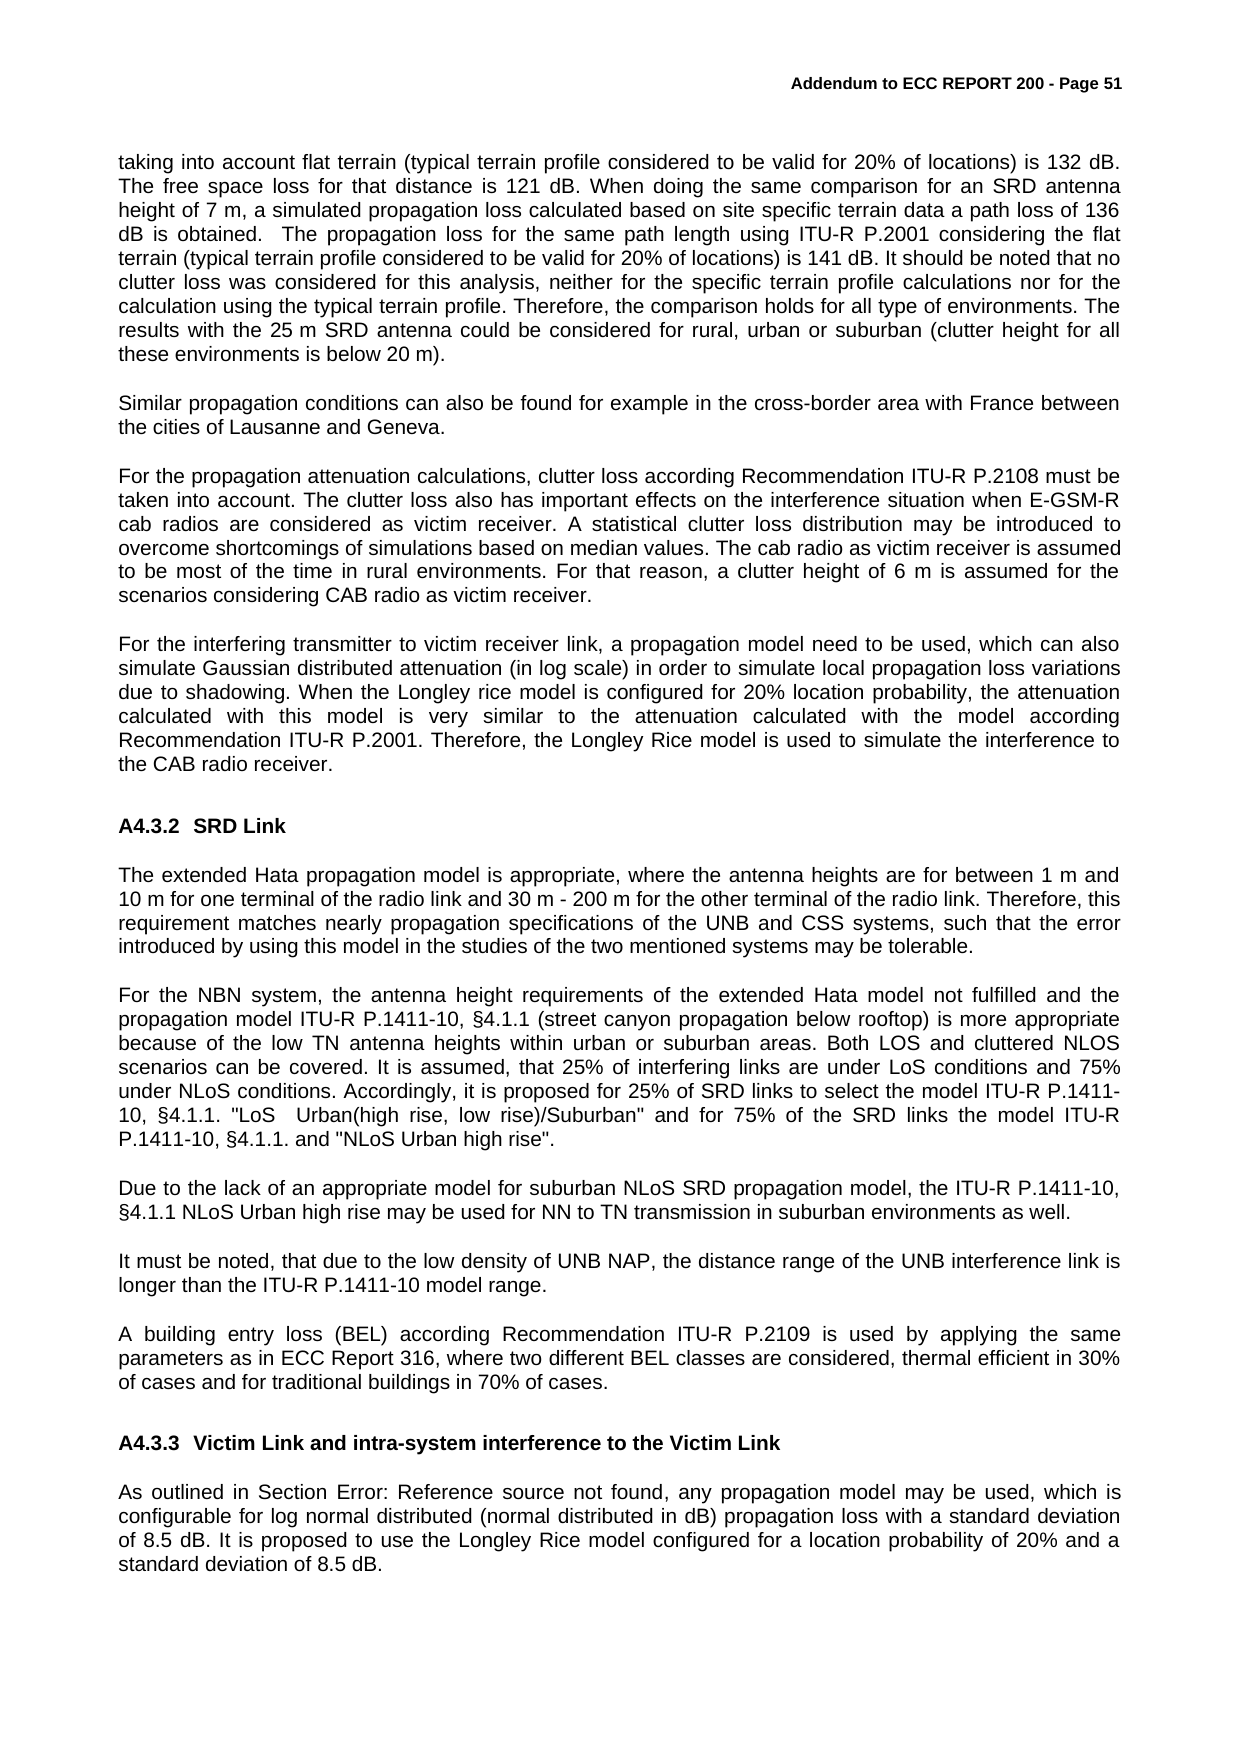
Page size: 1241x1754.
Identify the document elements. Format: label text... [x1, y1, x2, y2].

text A building entry loss (BEL) according Recommendation ITU-R P.2109 is used by applying the same parameters as in ECC Report 316, where two different BEL classes are considered, thermal efficient in 30% of cases and for traditional buildings in 70% of cases. [118, 1322, 1122, 1394]
text For the propagation attenuation calculations, clutter loss according Recommendation ITU-R P.2108 must be taken into account. The clutter loss also has important effects on the interference situation when E-GSM-R cab radios are considered as victim receiver. A statistical clutter loss distribution may be introduced to overcome shortcomings of simulations based on median values. The cab radio as victim receiver is assumed to be most of the time in rural environments. For that reason, a clutter height of 6 m is assumed for the scenarios considering CAB radio as victim receiver. [118, 463, 1122, 607]
text Similar propagation conditions can also be found for example in the cross-border area with France between the cities of Lausanne and Geneva. [118, 391, 1122, 438]
text For the NBN system, the antenna height requirements of the extended Hata model not fulfilled and the propagation model ITU-R P.1411-10, §4.1.1 (street canyon propagation below rooftop) is more appropriate because of the low TN antenna heights within urban or suburban areas. Both LOS and cluttered NLOS scenarios can be covered. It is assumed, that 25% of interfering links are under LoS conditions and 75% under NLoS conditions. Accordingly, it is proposed for 25% of SRD links to select the model ITU-R P.1411-10, §4.1.1. "LoS Urban(high rise, low rise)/Suburban" and for 75% of the SRD links the model ITU-R P.1411-10, §4.1.1. and "NLoS Urban high rise". [118, 983, 1122, 1151]
text Due to the lack of an appropriate model for suburban NLoS SRD propagation model, the ITU-R P.1411-10, §4.1.1 NLoS Urban high rise may be used for NN to TN transmission in suburban environments as well. [118, 1176, 1122, 1224]
subtitle SRD Link [118, 813, 1122, 837]
subtitle Victim Link and intra-system interference to the Victim Link [118, 1431, 1122, 1455]
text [118, 150, 1122, 366]
text It must be noted, that due to the low density of UNB NAP, the distance range of the UNB interference link is longer than the ITU-R P.1411-10 model range. [118, 1249, 1122, 1297]
text For the interfering transmitter to victim receiver link, a propagation model need to be used, which can also simulate Gaussian distributed attenuation (in log scale) in order to simulate local propagation loss variations due to shadowing. When the Longley rice model is configured for 20% location probability, the attenuation calculated with this model is very similar to the attenuation calculated with the model according Recommendation ITU-R P.2001. Therefore, the Longley Rice model is used to simulate the interference to the CAB radio receiver. [118, 632, 1122, 776]
text The extended Hata propagation model is appropriate, where the antenna heights are for between 1 m and 10 m for one terminal of the radio link and 30 m - 200 m for the other terminal of the radio link. Therefore, this requirement matches nearly propagation specifications of the UNB and CSS systems, such that the error introduced by using this model in the studies of the two mentioned systems may be tolerable. [118, 862, 1122, 958]
